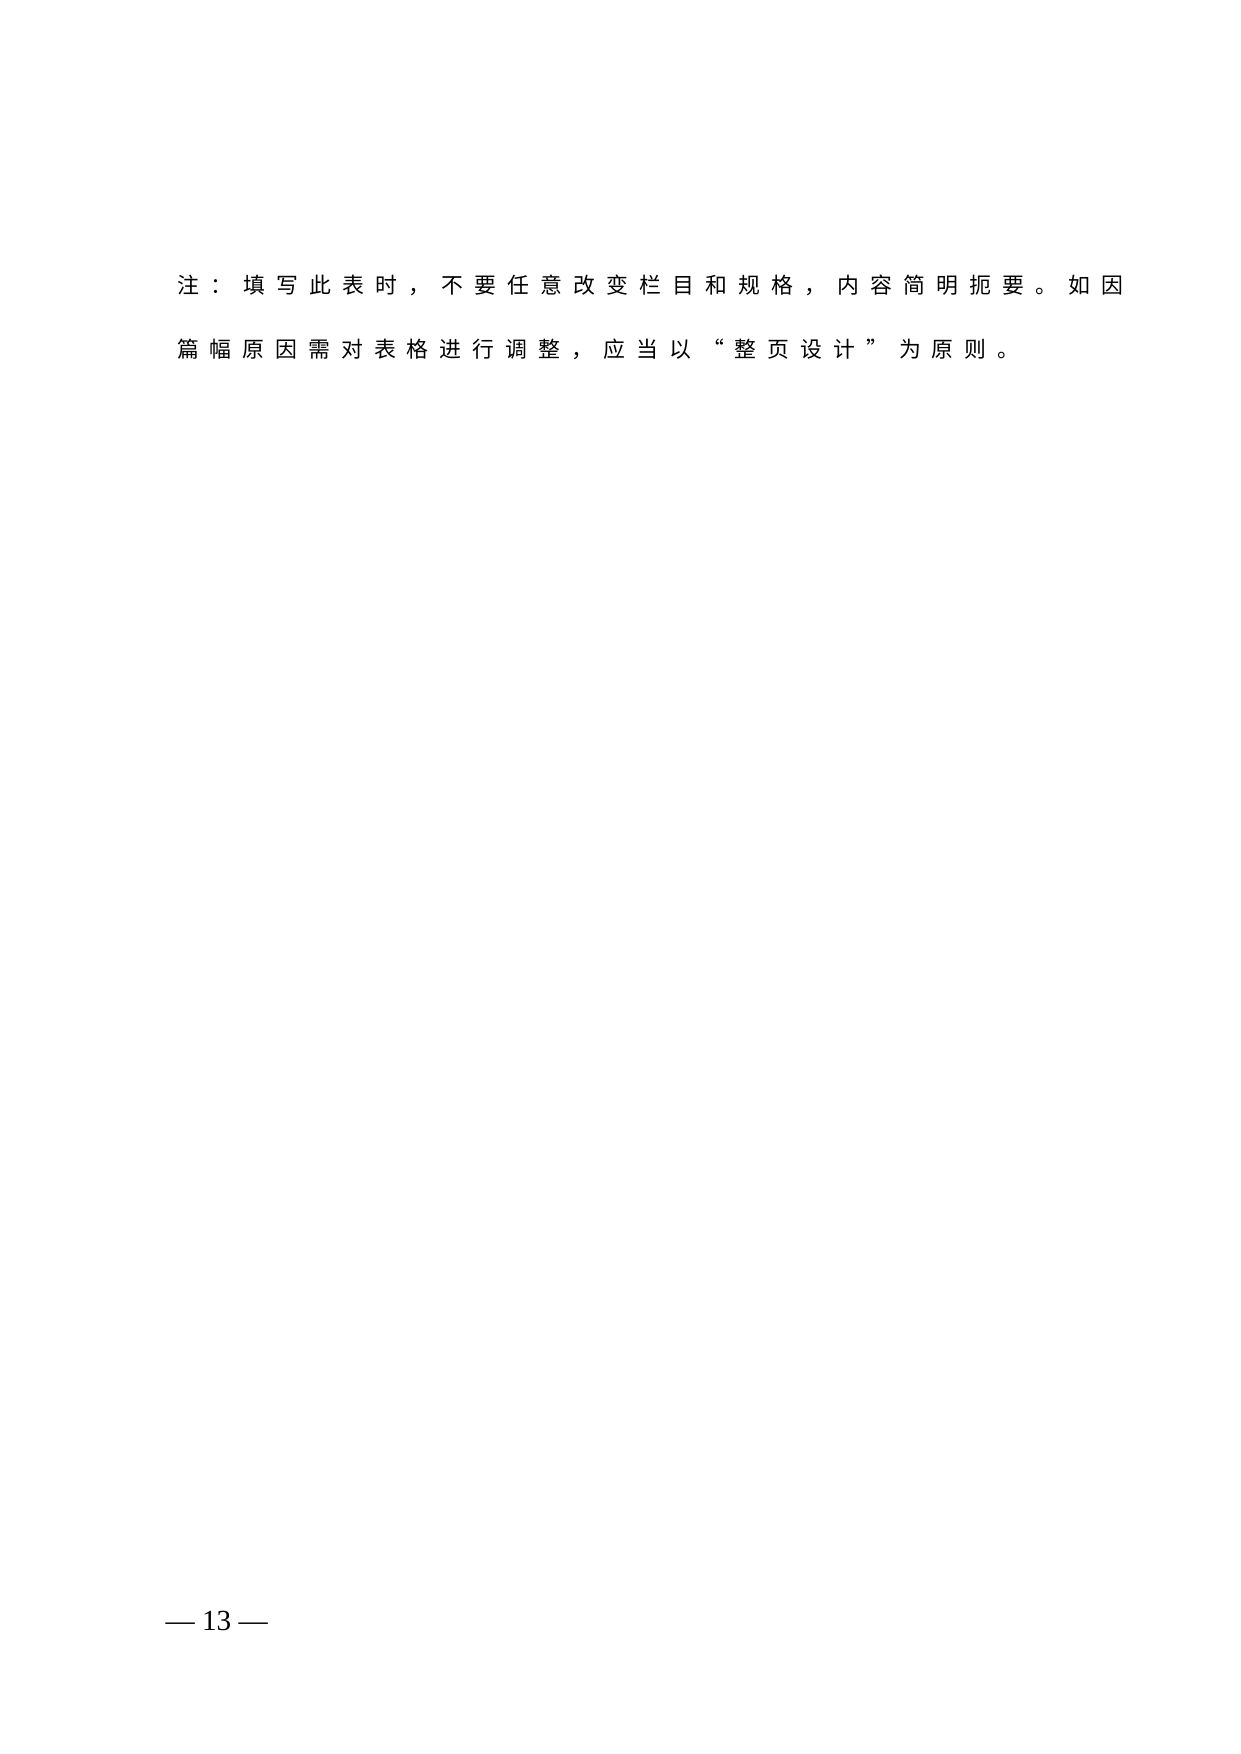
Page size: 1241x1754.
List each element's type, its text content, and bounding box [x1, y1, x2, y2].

text 注：填写此表时，不要任意改变栏目和规格，内容简明扼要。如因篇幅原因需对表格进行调整，应当以“整页设计”为原则。 [177, 252, 1135, 379]
